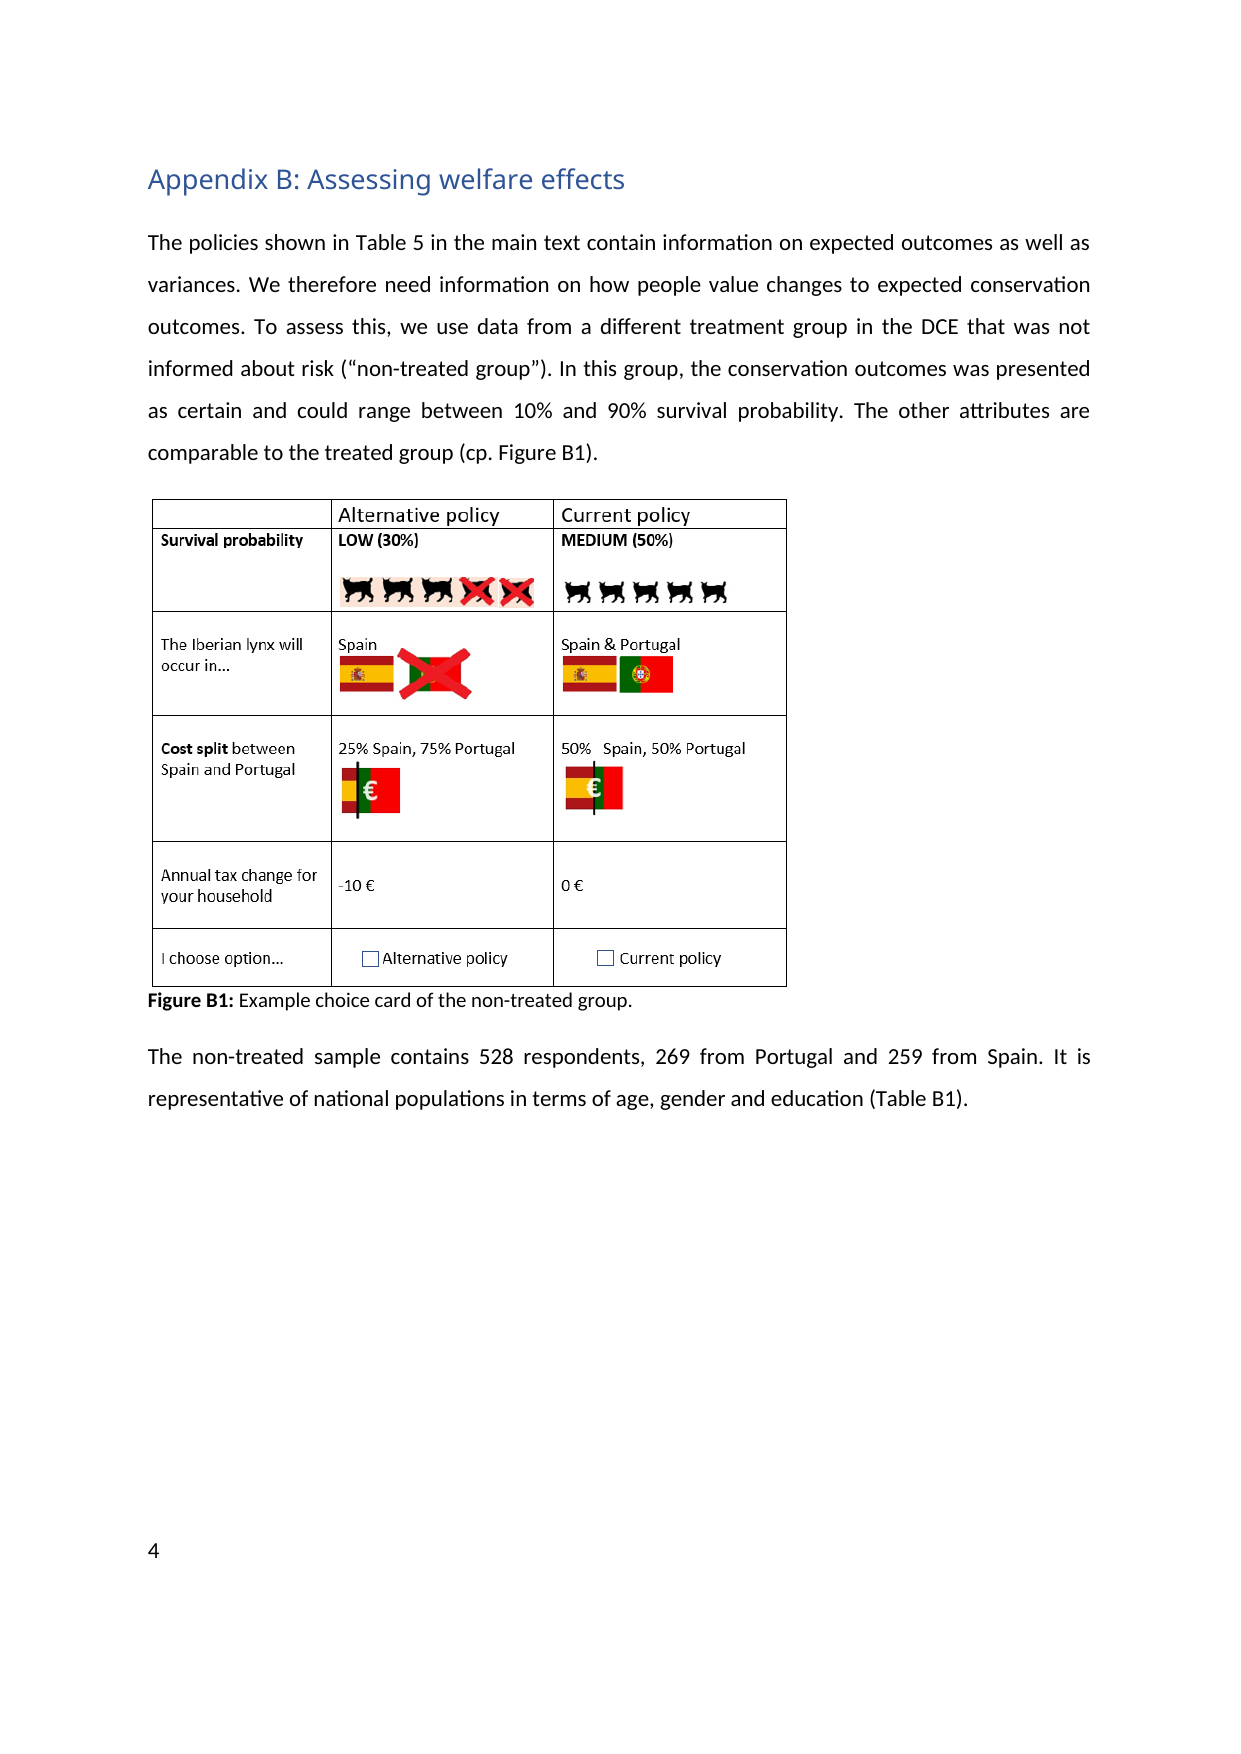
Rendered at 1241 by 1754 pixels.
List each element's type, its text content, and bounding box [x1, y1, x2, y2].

subtitle Appendix B: Assessing welfare effects [148, 160, 1093, 197]
text The non-treated sample contains 528 respondents, 269 from Portugal and 259 from Spain. It is representative of national populations in terms of age, gender and education (Table B1). [148, 1042, 1093, 1112]
picture [147, 496, 789, 988]
text The policies shown in Table 5 in the main text contain information on expected outcomes as well as variances. We therefore need information on how people value changes to expected conservation outcomes. To assess this, we use data from a different treatment group in the DCE that was not informed about risk (“non-treated group”). In this group, the conservation outcomes was presented as certain and could range between 10% and 90% survival probability. The other attributes are comparable to the treated group (cp. Figure B1). [148, 228, 1093, 466]
text Figure B1: Example choice card of the non-treated group. [148, 987, 1093, 1013]
